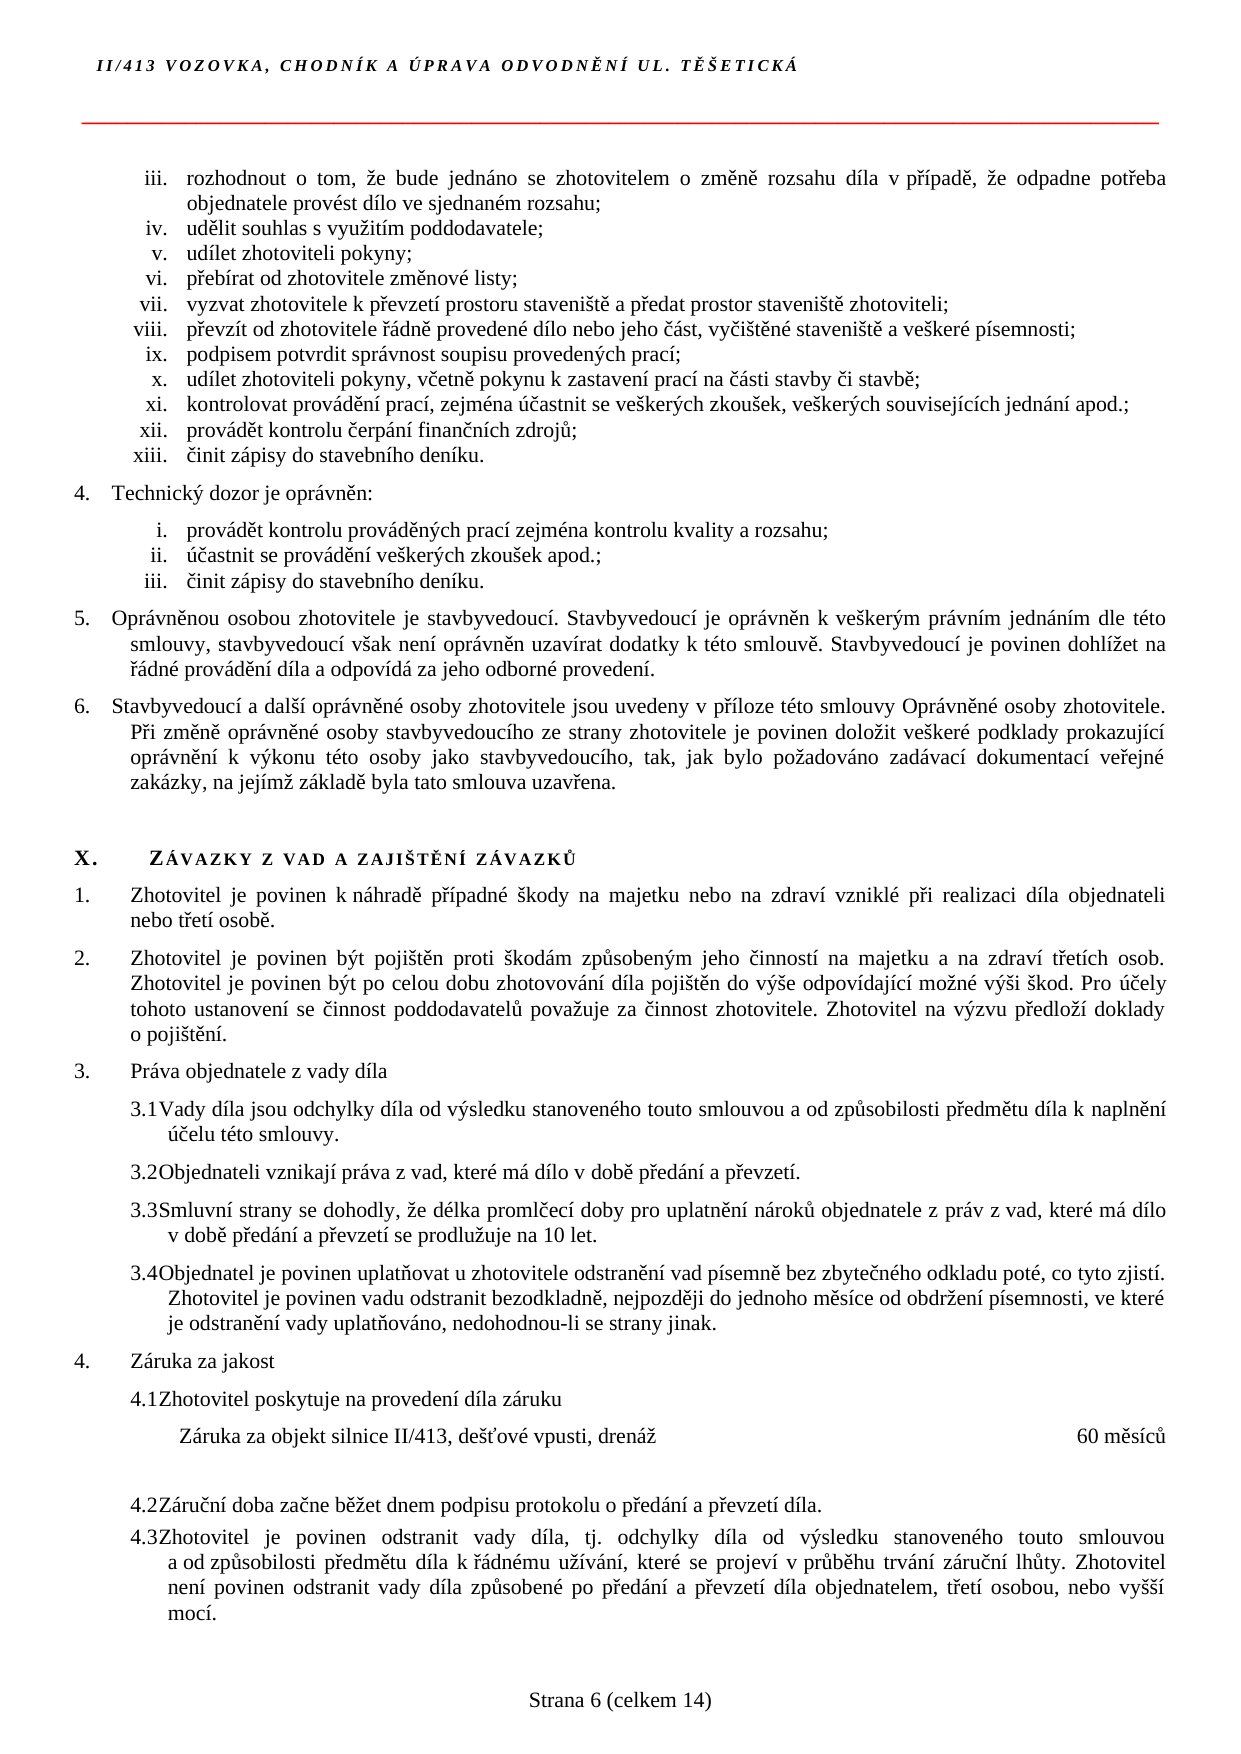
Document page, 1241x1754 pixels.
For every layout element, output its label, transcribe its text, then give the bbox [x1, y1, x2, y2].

list Práva objednatele z vady díla [74, 1058, 1166, 1084]
list Záruka za jakost [74, 1348, 1166, 1373]
list činit zápisy do stavebního deníku. [168, 568, 1166, 593]
list udělit souhlas s využitím poddodavatele; [168, 215, 1166, 240]
list Stavbyvedoucí a další oprávněné osoby zhotovitele jsou uvedeny v příloze této smlouvy Oprávněné osoby zhotovitele. Při změně oprávněné osoby stavbyvedoucího ze strany zhotovitele je povinen doložit veškeré podklady prokazující oprávnění k výkonu této osoby jako stavbyvedoucího, tak, jak bylo požadováno zadávací dokumentací veřejné zakázky, na jejímž základě byla tato smlouva uzavřena. [74, 693, 1166, 794]
table_header Záruka za objekt silnice II/413, dešťové vpusti, drenáž [123, 1411, 1038, 1486]
list Zhotovitel poskytuje na provedení díla záruku [130, 1386, 1166, 1411]
list rozhodnout o tom, že bude jednáno se zhotovitelem o změně rozsahu díla v případě, že odpadne potřeba objednatele provést dílo ve sjednaném rozsahu; [168, 164, 1166, 215]
list udílet zhotoviteli pokyny, včetně pokynu k zastavení prací na části stavby či stavbě; [168, 366, 1166, 391]
list Závazky z vad a zajištění závazků [74, 844, 1166, 870]
table_header 60 měsíců [1038, 1411, 1181, 1486]
list Objednatel je povinen uplatňovat u zhotovitele odstranění vad písemně bez zbytečného odkladu poté, co tyto zjistí. Zhotovitel je povinen vadu odstranit bezodkladně, nejpozději do jednoho měsíce od obdržení písemnosti, ve které je odstranění vady uplatňováno, nedohodnou-li se strany jinak. [130, 1260, 1166, 1335]
list provádět kontrolu čerpání finančních zdrojů; [168, 417, 1166, 442]
list účastnit se provádění veškerých zkoušek apod.; [168, 542, 1166, 568]
list provádět kontrolu prováděných prací zejména kontrolu kvality a rozsahu; [168, 517, 1166, 542]
list Objednateli vznikají práva z vad, které má dílo v době předání a převzetí. [130, 1159, 1166, 1184]
list podpisem potvrdit správnost soupisu provedených prací; [168, 341, 1166, 366]
list Zhotovitel je povinen odstranit vady díla, tj. odchylky díla od výsledku stanoveného touto smlouvou a od způsobilosti předmětu díla k řádnému užívání, které se projeví v průběhu trvání záruční lhůty. Zhotovitel není povinen odstranit vady díla způsobené po předání a převzetí díla objednatelem, třetí osobou, nebo vyšší mocí. [130, 1524, 1166, 1625]
list Oprávněnou osobou zhotovitele je stavbyvedoucí. Stavbyvedoucí je oprávněn k veškerým právním jednáním dle této smlouvy, stavbyvedoucí však není oprávněn uzavírat dodatky k této smlouvě. Stavbyvedoucí je povinen dohlížet na řádné provádění díla a odpovídá za jeho odborné provedení. [74, 605, 1166, 681]
list vyzvat zhotovitele k převzetí prostoru staveniště a předat prostor staveniště zhotoviteli; [168, 291, 1166, 316]
list přebírat od zhotovitele změnové listy; [168, 265, 1166, 291]
list převzít od zhotovitele řádně provedené dílo nebo jeho část, vyčištěné staveniště a veškeré písemnosti; [168, 316, 1166, 341]
list činit zápisy do stavebního deníku. [168, 442, 1166, 467]
list Zhotovitel je povinen být pojištěn proti škodám způsobeným jeho činností na majetku a na zdraví třetích osob. Zhotovitel je povinen být po celou dobu zhotovování díla pojištěn do výše odpovídající možné výši škod. Pro účely tohoto ustanovení se činnost poddodavatelů považuje za činnost zhotovitele. Zhotovitel na výzvu předloží doklady o pojištění. [74, 945, 1166, 1046]
list udílet zhotoviteli pokyny; [168, 240, 1166, 265]
list Vady díla jsou odchylky díla od výsledku stanoveného touto smlouvou a od způsobilosti předmětu díla k naplnění účelu této smlouvy. [130, 1096, 1166, 1147]
list Záruční doba začne běžet dnem podpisu protokolu o předání a převzetí díla. [130, 1492, 1166, 1518]
list kontrolovat provádění prací, zejména účastnit se veškerých zkoušek, veškerých souvisejících jednání apod.; [168, 391, 1166, 417]
list Zhotovitel je povinen k náhradě případné škody na majetku nebo na zdraví vzniklé při realizaci díla objednateli nebo třetí osobě. [74, 882, 1166, 933]
list Smluvní strany se dohodly, že délka promlčecí doby pro uplatnění nároků objednatele z práv z vad, které má dílo v době předání a převzetí se prodlužuje na 10 let. [130, 1197, 1166, 1247]
list Technický dozor je oprávněn: [74, 479, 1166, 505]
